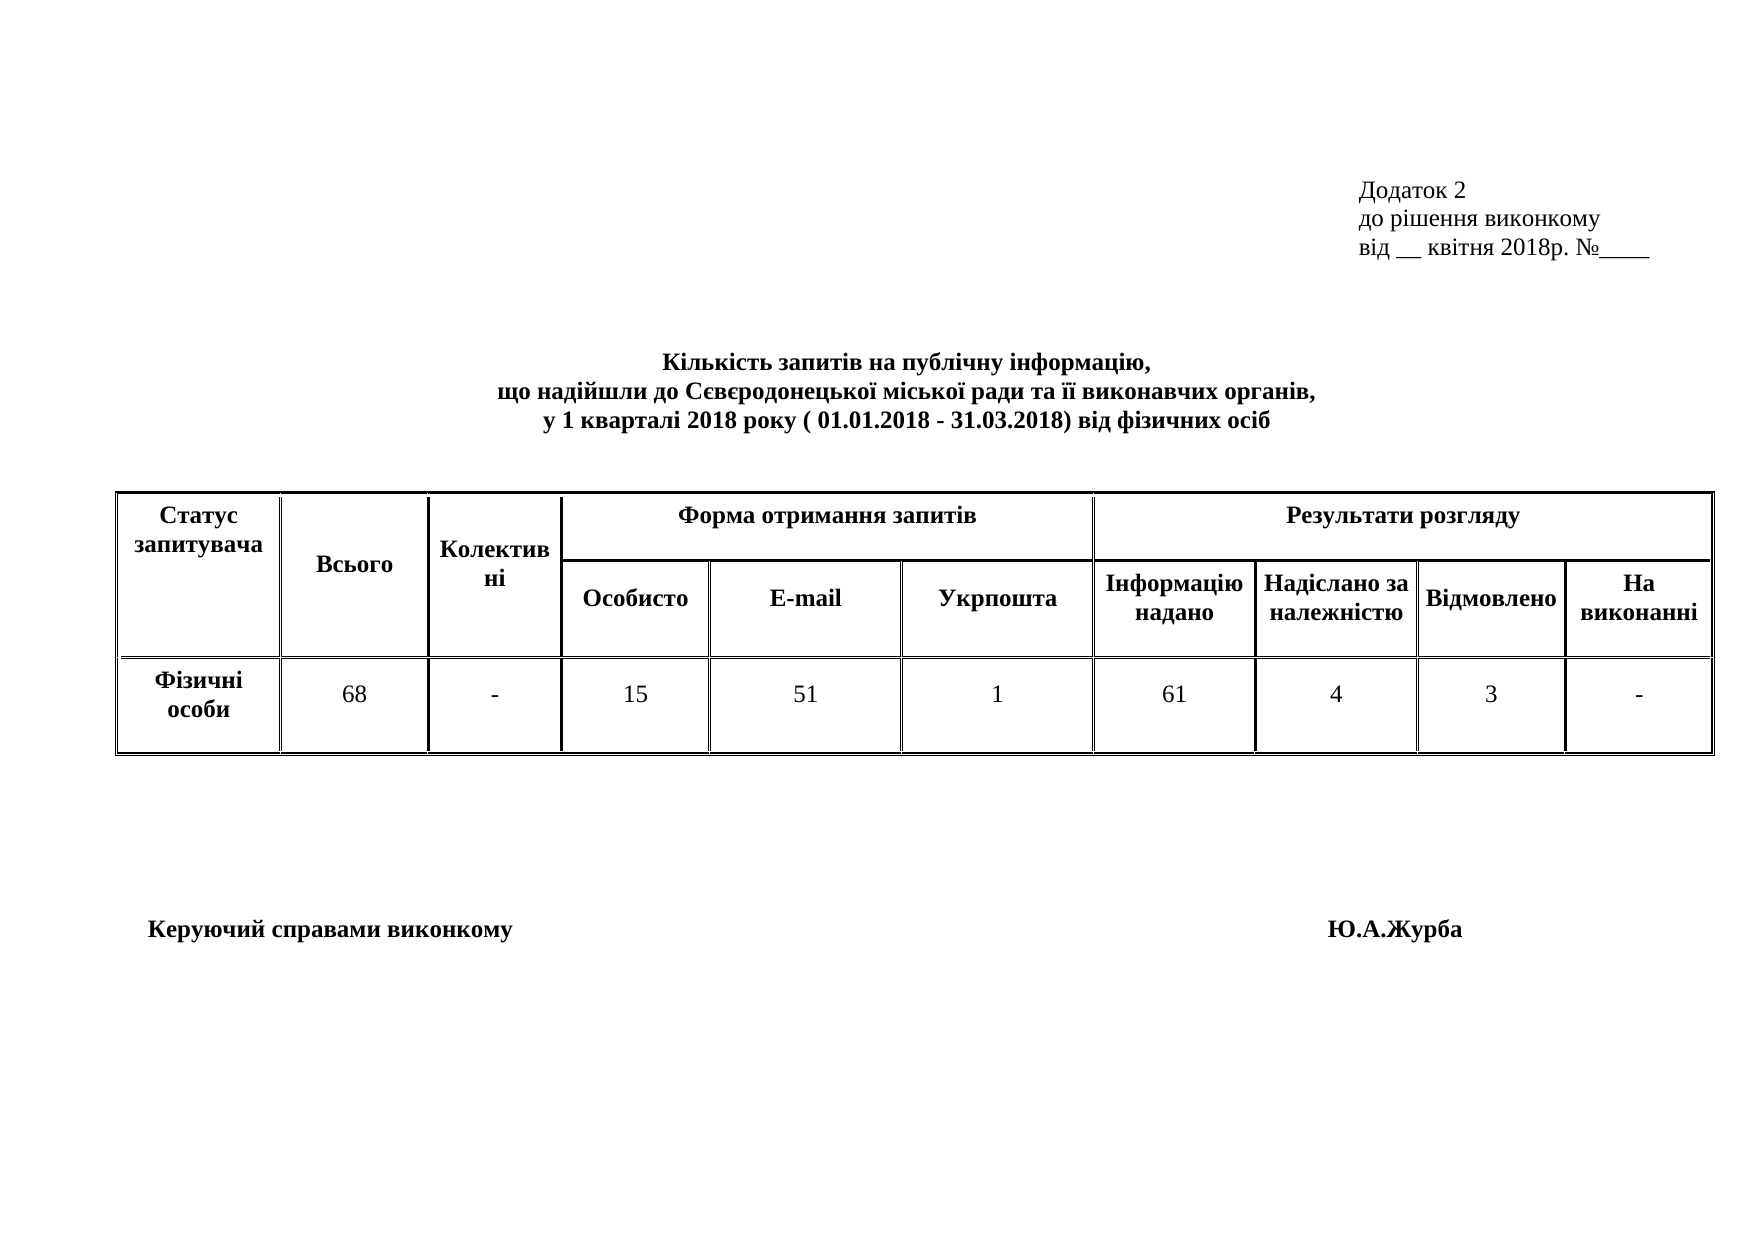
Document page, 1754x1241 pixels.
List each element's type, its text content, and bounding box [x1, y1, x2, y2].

table_cell 3 [1418, 659, 1565, 752]
table_cell 51 [710, 659, 901, 752]
table_header Статус запитувача [118, 494, 281, 656]
table_cell - [428, 659, 561, 752]
table_cell Надіслано за належністю [1257, 562, 1416, 656]
text від __ квітня 2018р. №____ [1358, 232, 1665, 261]
text до рішення виконкому [1358, 203, 1665, 232]
table_cell Укрпошта [903, 562, 1092, 656]
table_cell 1 [901, 659, 1093, 752]
table_cell - [1565, 656, 1713, 752]
table_cell 61 [1094, 659, 1255, 752]
table_cell Особисто [563, 562, 708, 656]
table_cell 15 [561, 659, 709, 752]
table_cell E-mail [711, 562, 900, 656]
text Додаток 2 [1358, 175, 1665, 203]
table_cell Фізичні особи [116, 656, 281, 752]
table_header Результати розгляду [1094, 494, 1711, 559]
text що надійшли до Сєвєродонецької міської ради та її виконавчих органів, [148, 376, 1665, 405]
text Керуючий справами виконкому Ю.А.Журба [148, 914, 1665, 943]
text Кількість запитів на публічну інформацію, [148, 347, 1665, 376]
table_cell Інформацію надано [1095, 562, 1254, 656]
table_cell На виконанні [1567, 559, 1711, 656]
table_cell Відмовлено [1419, 562, 1564, 656]
text у 1 кварталі 2018 року ( 01.01.2018 - 31.03.2018) від фізичних осіб [148, 405, 1665, 433]
table_header Колективні [428, 494, 561, 656]
table_header Всього [281, 493, 428, 656]
table_header Форма отримання запитів [561, 494, 1093, 559]
table_cell 68 [281, 659, 428, 752]
table_cell 4 [1255, 659, 1417, 752]
